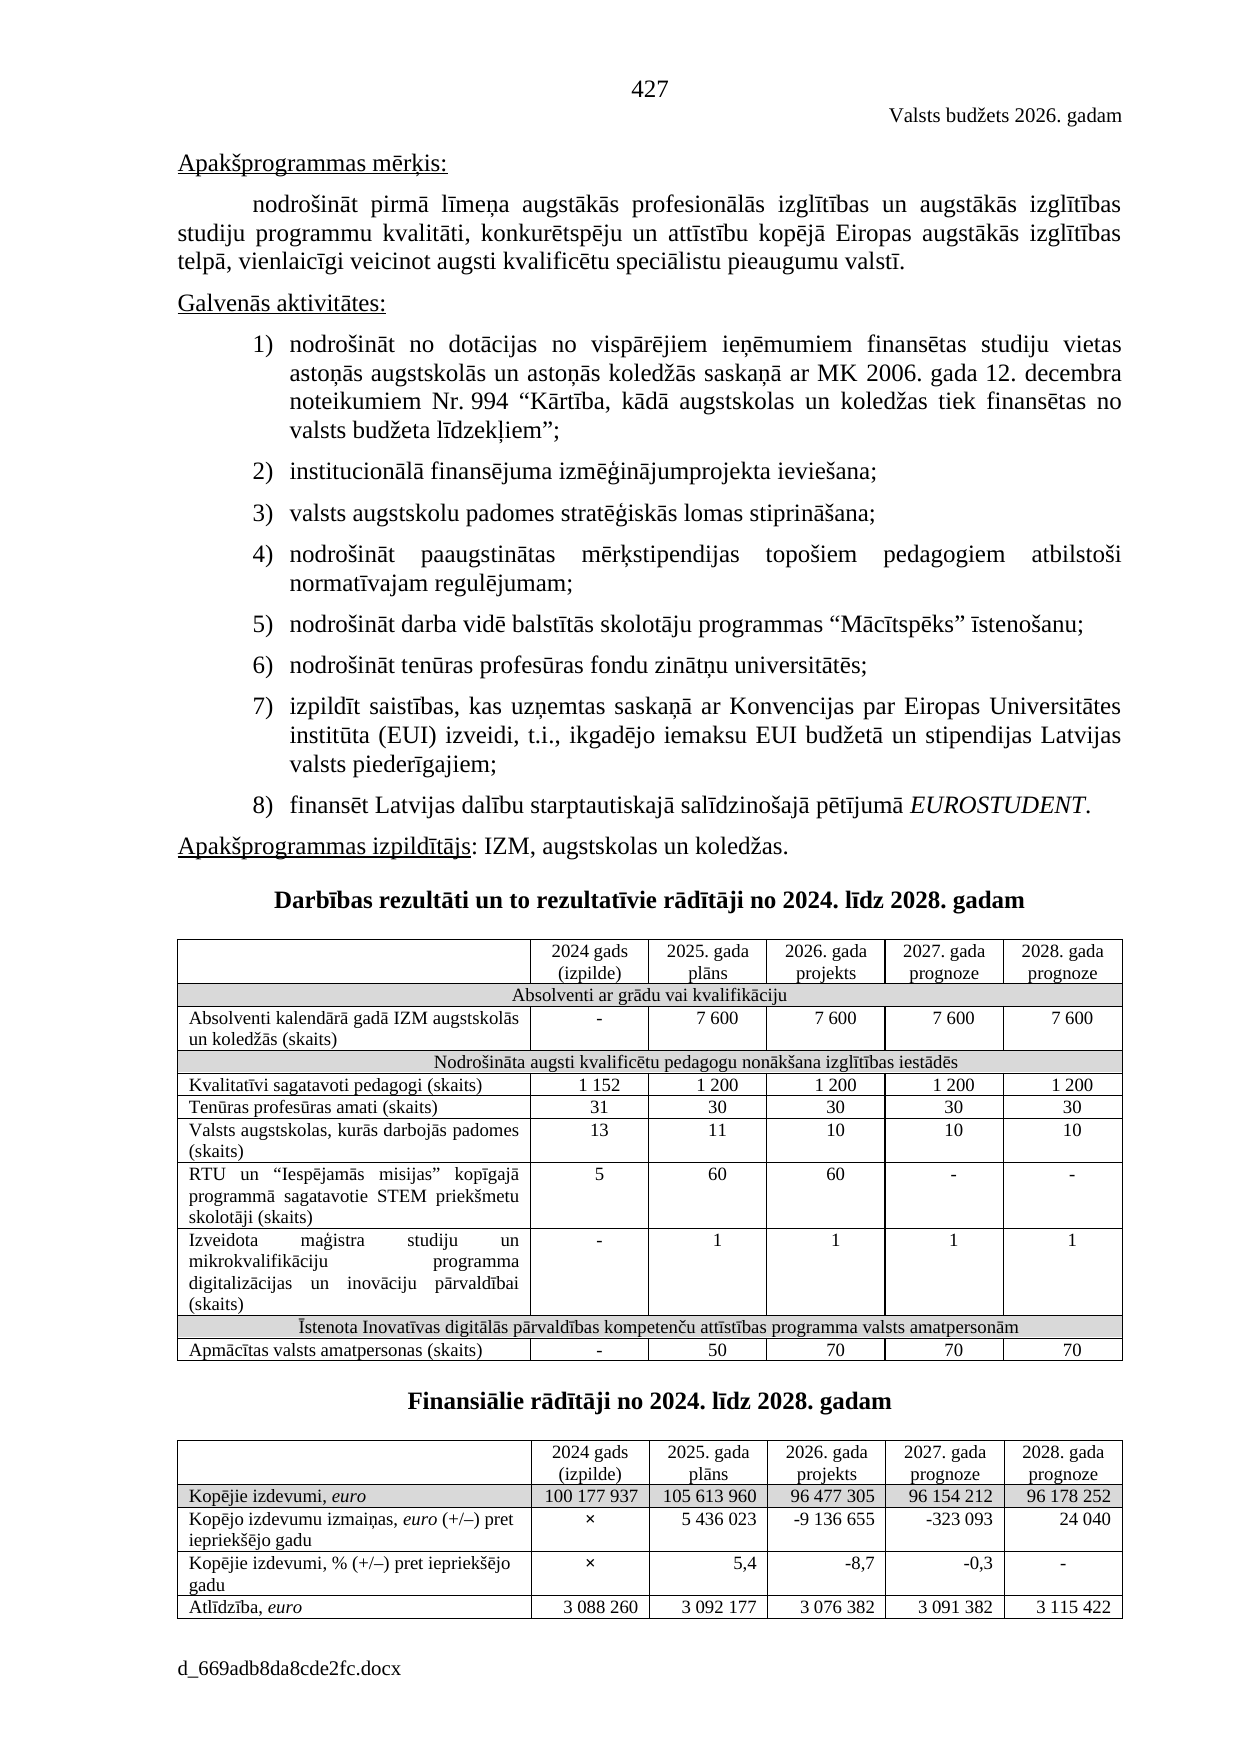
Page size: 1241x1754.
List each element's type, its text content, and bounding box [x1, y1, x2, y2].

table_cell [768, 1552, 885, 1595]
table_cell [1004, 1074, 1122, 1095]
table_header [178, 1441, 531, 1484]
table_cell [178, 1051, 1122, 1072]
list nodrošināt darba vidē balstītās skolotāju programmas “Mācītspēks” īstenošanu; [252, 609, 1122, 638]
list izpildīt saistības, kas uzņemtas saskaņā ar Konvencijas par Eiropas Universitātes institūta (EUI) izveidi, t.i., ikgadējo iemaksu EUI budžetā un stipendijas Latvijas valsts piederīgajiem; [252, 691, 1122, 778]
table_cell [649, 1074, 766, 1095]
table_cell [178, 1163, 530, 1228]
list nodrošināt tenūras profesūras fondu zinātņu universitātēs; [252, 650, 1122, 679]
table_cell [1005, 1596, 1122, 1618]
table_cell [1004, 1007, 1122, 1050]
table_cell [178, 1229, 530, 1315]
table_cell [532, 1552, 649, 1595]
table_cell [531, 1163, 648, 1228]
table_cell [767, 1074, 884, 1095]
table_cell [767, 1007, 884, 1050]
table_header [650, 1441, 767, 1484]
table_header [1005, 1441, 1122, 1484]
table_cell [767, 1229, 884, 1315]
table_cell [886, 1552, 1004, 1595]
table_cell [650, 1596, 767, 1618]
text Finansiālie rādītāji no 2024. līdz 2028. gadam [177, 1386, 1122, 1415]
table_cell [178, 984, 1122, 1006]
list valsts augstskolu padomes stratēģiskās lomas stiprināšana; [252, 498, 1122, 526]
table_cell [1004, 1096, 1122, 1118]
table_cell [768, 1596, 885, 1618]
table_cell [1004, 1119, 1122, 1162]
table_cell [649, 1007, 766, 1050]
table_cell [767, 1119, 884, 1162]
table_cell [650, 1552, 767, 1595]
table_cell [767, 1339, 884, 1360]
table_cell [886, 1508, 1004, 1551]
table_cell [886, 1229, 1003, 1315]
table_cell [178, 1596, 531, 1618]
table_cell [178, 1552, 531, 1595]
text Apakšprogrammas izpildītājs: IZM, augstskolas un koledžas. [177, 831, 1122, 860]
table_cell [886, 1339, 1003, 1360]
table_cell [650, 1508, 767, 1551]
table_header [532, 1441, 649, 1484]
list nodrošināt paaugstinātas mērķstipendijas topošiem pedagogiem atbilstoši normatīvajam regulējumam; [252, 539, 1122, 596]
list finansēt Latvijas dalību starptautiskajā salīdzinošajā pētījumā EUROSTUDENT. [252, 790, 1122, 819]
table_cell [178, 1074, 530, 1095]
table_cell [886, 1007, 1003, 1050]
text Apakšprogrammas mērķis: [177, 148, 1122, 176]
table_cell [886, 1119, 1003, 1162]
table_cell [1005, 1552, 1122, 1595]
text nodrošināt pirmā līmeņa augstākās profesionālās izglītības un augstākās izglītības studiju programmu kvalitāti, konkurētspēju un attīstību kopējā Eiropas augstākās izglītības telpā, vienlaicīgi veicinot augsti kvalificētu speciālistu pieaugumu valstī. [177, 189, 1122, 275]
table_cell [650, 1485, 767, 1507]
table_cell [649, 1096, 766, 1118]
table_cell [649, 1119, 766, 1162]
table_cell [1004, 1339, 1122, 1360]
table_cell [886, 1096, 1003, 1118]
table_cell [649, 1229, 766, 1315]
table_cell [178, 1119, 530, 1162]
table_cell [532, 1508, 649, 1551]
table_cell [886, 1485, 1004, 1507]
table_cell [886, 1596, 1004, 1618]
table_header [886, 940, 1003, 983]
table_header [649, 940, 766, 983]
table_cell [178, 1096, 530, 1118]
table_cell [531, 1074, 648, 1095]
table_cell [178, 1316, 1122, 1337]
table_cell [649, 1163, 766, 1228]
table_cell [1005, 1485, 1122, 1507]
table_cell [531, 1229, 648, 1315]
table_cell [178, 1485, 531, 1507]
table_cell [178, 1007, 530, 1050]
text Galvenās aktivitātes: [177, 288, 1122, 316]
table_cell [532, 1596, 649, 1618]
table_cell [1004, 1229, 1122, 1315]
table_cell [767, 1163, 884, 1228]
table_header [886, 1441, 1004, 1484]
list nodrošināt no dotācijas no vispārējiem ieņēmumiem finansētas studiju vietas astoņās augstskolās un astoņās koledžās saskaņā ar MK 2006. gada 12. decembra noteikumiem Nr. 994 “Kārtība, kādā augstskolas un koledžas tiek finansētas no valsts budžeta līdzekļiem”; [252, 329, 1122, 444]
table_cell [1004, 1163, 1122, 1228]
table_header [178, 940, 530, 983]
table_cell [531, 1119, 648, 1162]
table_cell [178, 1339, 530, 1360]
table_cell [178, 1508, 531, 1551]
list institucionālā finansējuma izmēģinājumprojekta ieviešana; [252, 456, 1122, 485]
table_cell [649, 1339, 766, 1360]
text Darbības rezultāti un to rezultatīvie rādītāji no 2024. līdz 2028. gadam [177, 885, 1122, 914]
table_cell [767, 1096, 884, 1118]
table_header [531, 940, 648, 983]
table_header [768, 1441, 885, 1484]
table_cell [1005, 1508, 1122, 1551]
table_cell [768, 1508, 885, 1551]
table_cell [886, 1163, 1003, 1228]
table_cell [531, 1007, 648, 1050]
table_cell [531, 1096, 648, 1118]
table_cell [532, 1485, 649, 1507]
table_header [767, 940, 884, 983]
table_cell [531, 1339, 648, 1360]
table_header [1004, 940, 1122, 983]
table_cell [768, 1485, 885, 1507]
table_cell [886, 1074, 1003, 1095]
